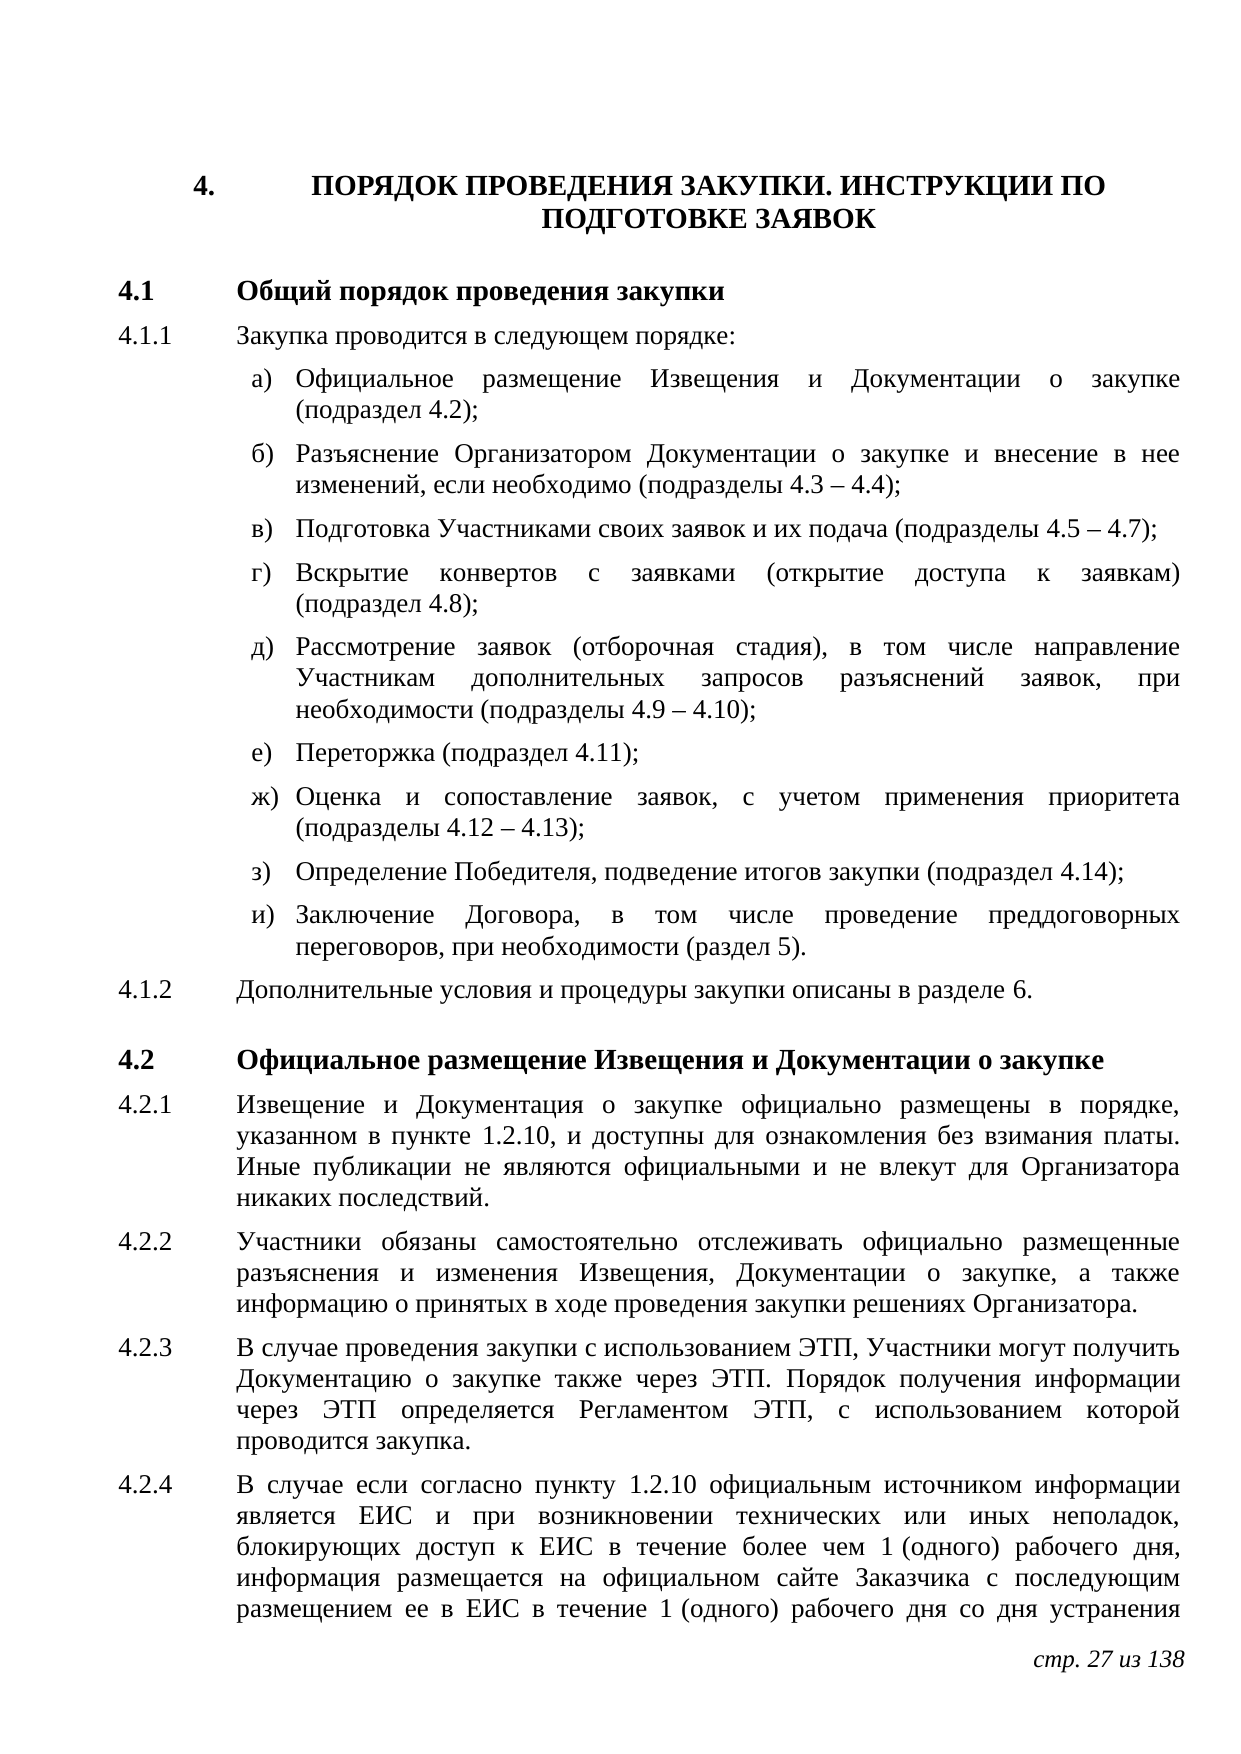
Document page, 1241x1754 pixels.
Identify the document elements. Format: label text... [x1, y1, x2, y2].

subtitle Официальное размещение Извещения и Документации о закупке [118, 1042, 1181, 1075]
text В случае проведения закупки с использованием ЭТП, Участники могут получить Документацию о закупке также через ЭТП. Порядок получения информации через ЭТП определяется Регламентом ЭТП, с использованием которой проводится закупка. [118, 1331, 1181, 1456]
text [118, 1468, 1181, 1624]
list Рассмотрение заявок (отборочная стадия), в том числе направление Участникам дополнительных запросов разъяснений заявок, при необходимости (подразделы 4.9 – 4.10); [251, 630, 1181, 724]
list Переторжка (подраздел 4.11); [251, 736, 1181, 767]
subtitle ПОРЯДОК ПРОВЕДЕНИЯ ЗАКУПКИ. ИНСТРУКЦИИ ПО ПОДГОТОВКЕ ЗАЯВОК [118, 168, 1181, 235]
text Дополнительные условия и процедуры закупки описаны в разделе 6. [118, 973, 1181, 1004]
list Официальное размещение Извещения и Документации о закупке (подраздел 4.2); [251, 362, 1181, 425]
list Определение Победителя, подведение итогов закупки (подраздел 4.14); [251, 855, 1181, 886]
list Подготовка Участниками своих заявок и их подача (подразделы 4.5 – 4.7); [251, 512, 1181, 543]
list Оценка и сопоставление заявок, с учетом применения приоритета (подразделы 4.12 – 4.13); [251, 780, 1181, 842]
text Закупка проводится в следующем порядке: [118, 319, 1181, 350]
list Разъяснение Организатором Документации о закупке и внесение в нее изменений, если необходимо (подразделы 4.3 – 4.4); [251, 437, 1181, 499]
list Заключение Договора, в том числе проведение преддоговорных переговоров, при необходимости (раздел 5). [251, 898, 1181, 961]
subtitle Общий порядок проведения закупки [118, 273, 1181, 306]
text Извещение и Документация о закупке официально размещены в порядке, указанном в пункте 1.2.10, и доступны для ознакомления без взимания платы. Иные публикации не являются официальными и не влекут для Организатора никаких последствий. [118, 1088, 1181, 1212]
list Вскрытие конвертов с заявками (открытие доступа к заявкам) (подраздел 4.8); [251, 556, 1181, 618]
text Участники обязаны самостоятельно отслеживать официально размещенные разъяснения и изменения Извещения, Документации о закупке, а также информацию о принятых в ходе проведения закупки решениях Организатора. [118, 1225, 1181, 1318]
